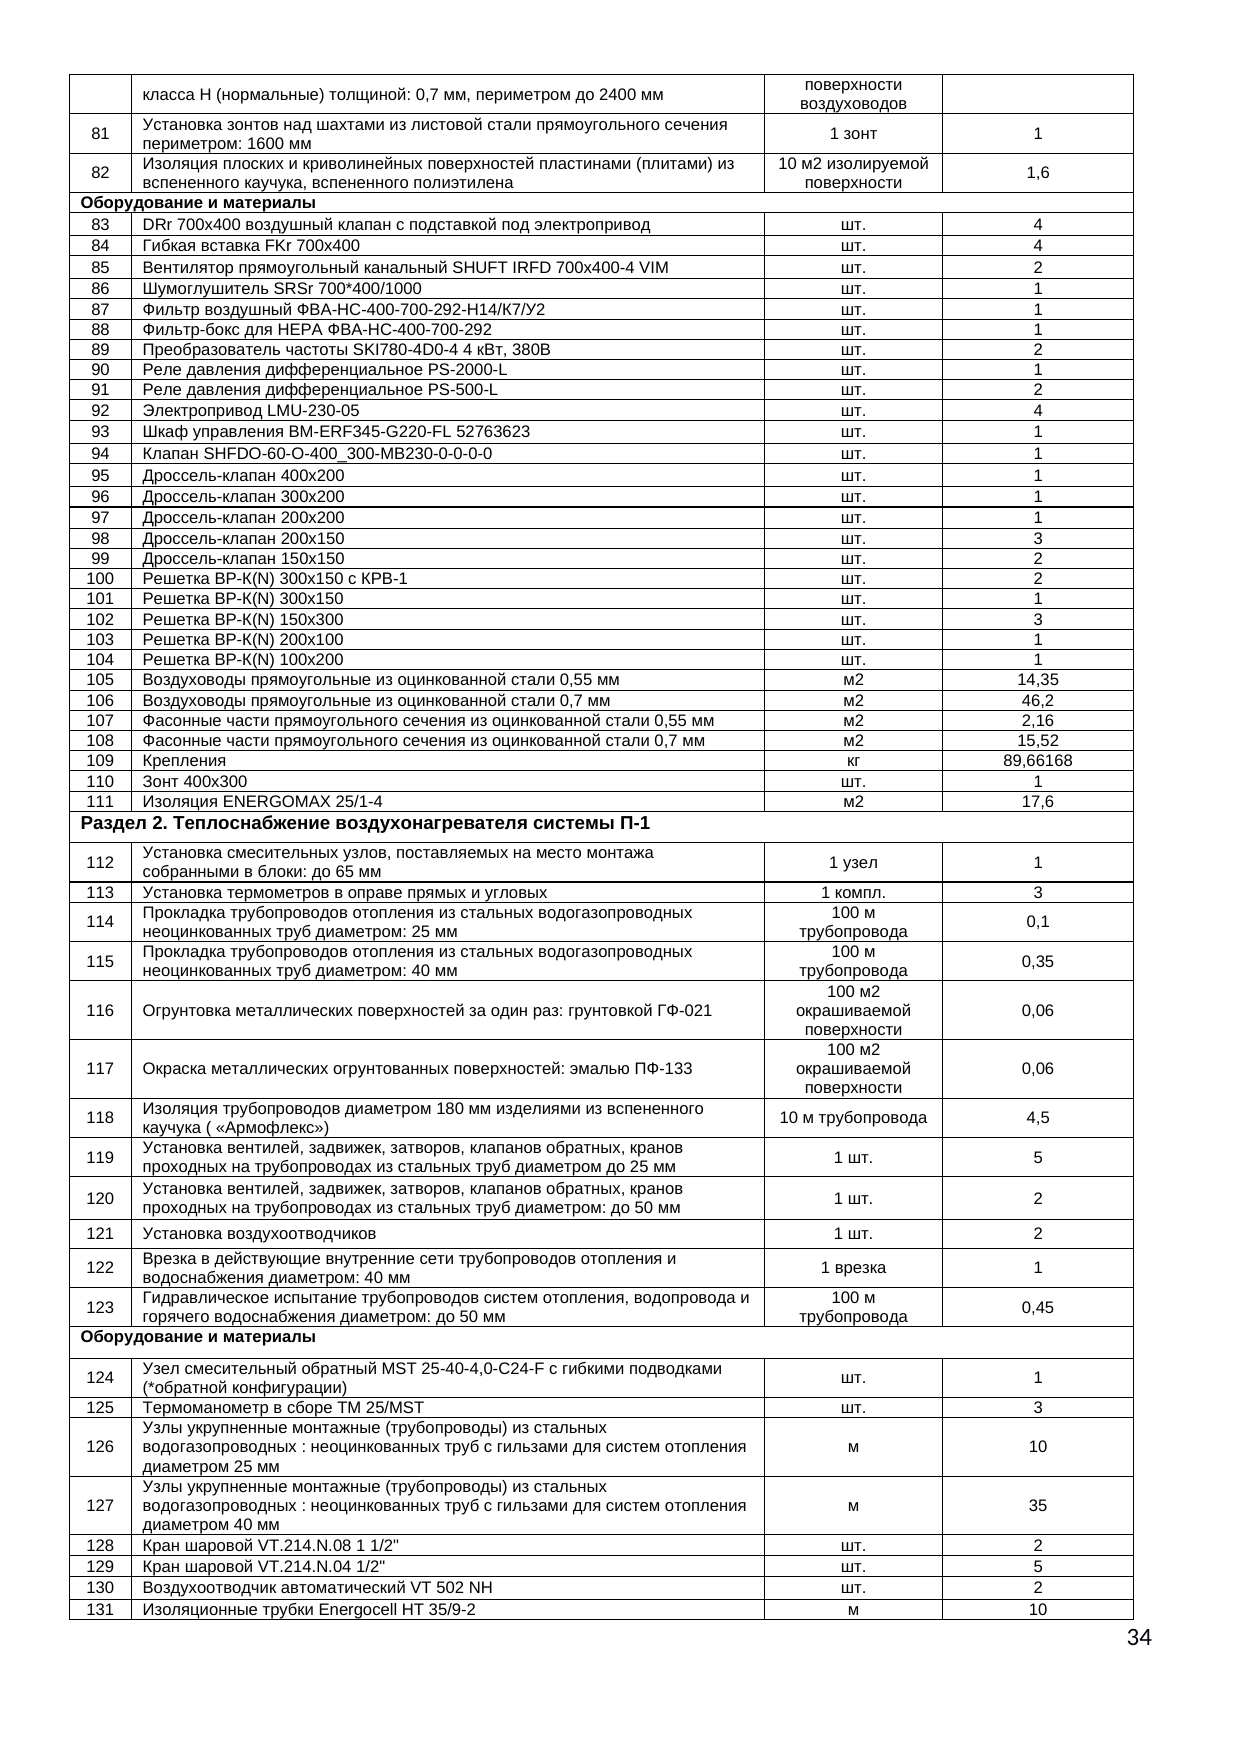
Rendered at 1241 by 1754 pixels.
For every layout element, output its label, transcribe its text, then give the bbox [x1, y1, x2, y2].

table_cell Оборудование и материалы [70, 193, 1133, 212]
table_cell 2 [943, 1177, 1133, 1219]
table_cell 131 [70, 1600, 131, 1619]
table_cell 2 [943, 549, 1133, 568]
table_cell шт. [765, 589, 942, 608]
table_cell 103 [70, 630, 131, 649]
table_cell 1 компл. [765, 883, 942, 902]
table_cell Решетка ВР-К(N) 150х300 [132, 609, 764, 628]
table_cell Воздухоотводчик автоматический VT 502 NH [132, 1577, 764, 1599]
table_cell 1 узел [765, 843, 942, 881]
table_cell Реле давления дифференциальное PS-500-L [132, 380, 764, 399]
table_cell м2 [765, 731, 942, 750]
table_cell 91 [70, 380, 131, 399]
table_cell 2 [943, 380, 1133, 399]
table_cell Дроссель-клапан 200х150 [132, 529, 764, 548]
table_cell Дроссель-клапан 300х200 [132, 487, 764, 506]
table_cell 100 м2 окрашиваемой поверхности [765, 981, 942, 1039]
table_cell 2 [943, 1535, 1133, 1555]
table_cell 130 [70, 1577, 131, 1599]
table_cell шт. [765, 650, 942, 669]
table_cell Термоманометр в сборе TM 25/MST [132, 1398, 764, 1417]
table_cell 100 м2 окрашиваемой поверхности [765, 1040, 942, 1097]
table_cell 1 [943, 421, 1133, 442]
table_cell 111 [70, 792, 131, 811]
table_cell DRr 700х400 воздушный клапан с подставкой под электропривод [132, 213, 764, 235]
table_cell 104 [70, 650, 131, 669]
table_cell Воздуховоды прямоугольные из оцинкованной стали 0,55 мм [132, 670, 764, 689]
table_cell 1 [943, 630, 1133, 649]
table_cell 119 [70, 1138, 131, 1176]
table_cell 2 [943, 256, 1133, 278]
table_cell 113 [70, 883, 131, 902]
table_cell Фасонные части прямоугольного сечения из оцинкованной стали 0,55 мм [132, 711, 764, 730]
table_cell 115 [70, 942, 131, 980]
table_cell 97 [70, 508, 131, 527]
table_cell 1 [943, 843, 1133, 881]
table_cell 85 [70, 256, 131, 278]
table_cell 10 [943, 1418, 1133, 1476]
table_cell 106 [70, 691, 131, 710]
table_cell 129 [70, 1556, 131, 1576]
table_cell Решетка ВР-К(N) 100х200 [132, 650, 764, 669]
table_cell Окраска металлических огрунтованных поверхностей: эмалью ПФ-133 [132, 1040, 764, 1097]
table_cell Гидравлическое испытание трубопроводов систем отопления, водопровода и горячего водоснабжения диаметром: до 50 мм [132, 1288, 764, 1326]
table_cell Установка воздухоотводчиков [132, 1220, 764, 1247]
table_cell 2 [943, 1220, 1133, 1247]
table_cell Решетка ВР-К(N) 200х100 [132, 630, 764, 649]
table_cell Прокладка трубопроводов отопления из стальных водогазопроводных неоцинкованных труб диаметром: 25 мм [132, 903, 764, 941]
table_cell шт. [765, 1556, 942, 1576]
table_cell м [765, 1477, 942, 1534]
table_cell 15,52 [943, 731, 1133, 750]
table_cell Установка смесительных узлов, поставляемых на место монтажа собранными в блоки: до 65 мм [132, 843, 764, 881]
table_cell шт. [765, 279, 942, 298]
table_cell 96 [70, 487, 131, 506]
table_cell 10 м2 изолируемой поверхности [765, 154, 942, 192]
table_cell Дроссель-клапан 200х200 [132, 508, 764, 527]
table_cell 1 [943, 299, 1133, 318]
table_cell 110 [70, 771, 131, 791]
table_cell 84 [70, 236, 131, 255]
table_cell 125 [70, 1398, 131, 1417]
table_cell 121 [70, 1220, 131, 1247]
table_cell 80 [70, 75, 131, 113]
table_cell 1 [943, 360, 1133, 379]
table_cell 1 [943, 508, 1133, 527]
table_cell 122 [70, 1249, 131, 1287]
table_cell 116 [70, 981, 131, 1039]
table_cell 112 [70, 843, 131, 881]
table_cell 1,6 [943, 154, 1133, 192]
table_cell шт. [765, 529, 942, 548]
table_cell 86 [70, 279, 131, 298]
table_cell Гибкая вставка FKr 700x400 [132, 236, 764, 255]
table_cell Изоляция ENERGOMAX 25/1-4 [132, 792, 764, 811]
table_cell 123 [70, 1288, 131, 1326]
table_cell Клапан SHFDO-60-O-400_300-MB230-0-0-0-0 [132, 444, 764, 463]
table_cell Решетка ВР-К(N) 300х150 [132, 589, 764, 608]
table_cell 1 шт. [765, 1220, 942, 1247]
table_cell 124 [70, 1359, 131, 1397]
table_cell Прокладка воздуховодов из листовой, оцинкованной стали и алюминия класса Н (нормальные) толщиной: 0,7 мм, периметром до 2400 мм [132, 75, 764, 113]
table_cell Шкаф управления BM-ЕRF345-G220-FL 52763623 [132, 421, 764, 442]
table_cell 92 [70, 400, 131, 419]
table_cell 94 [70, 444, 131, 463]
table_cell 87 [70, 299, 131, 318]
table_cell 1 шт. [765, 1138, 942, 1176]
table_cell 10 м трубопровода [765, 1099, 942, 1137]
table_cell 120 [70, 1177, 131, 1219]
table_cell 1 зонт [765, 114, 942, 153]
table_cell 118 [70, 1099, 131, 1137]
table_cell Оборудование и материалы [70, 1327, 1133, 1357]
table_cell 1 [943, 650, 1133, 669]
table_cell 107 [70, 711, 131, 730]
table_cell шт. [765, 464, 942, 486]
table_cell Изоляция трубопроводов диаметром 180 мм изделиями из вспененного каучука ( «Армофлекс») [132, 1099, 764, 1137]
table_cell шт. [765, 400, 942, 419]
table_cell шт. [765, 1359, 942, 1397]
table_cell Воздуховоды прямоугольные из оцинкованной стали 0,7 мм [132, 691, 764, 710]
table_cell 3 [943, 883, 1133, 902]
table_cell Крепления [132, 751, 764, 770]
table_cell м2 [765, 670, 942, 689]
table_cell 1 врезка [765, 1249, 942, 1287]
table_cell 1 [943, 771, 1133, 791]
table_cell шт. [765, 236, 942, 255]
table_cell Установка термометров в оправе прямых и угловых [132, 883, 764, 902]
table_cell 109 [70, 751, 131, 770]
table_cell м2 [765, 711, 942, 730]
table_cell 0,0302 [943, 75, 1133, 113]
table_cell Изоляционные трубки Energocell HT 35/9-2 [132, 1600, 764, 1619]
table_cell шт. [765, 213, 942, 235]
table_cell 101 [70, 589, 131, 608]
table_cell шт. [765, 340, 942, 359]
table_cell 2 [943, 1577, 1133, 1599]
table_cell Кран шаровой VT.214.N.08 1 1/2" [132, 1535, 764, 1555]
table_cell шт. [765, 487, 942, 506]
table_cell 81 [70, 114, 131, 153]
table_cell 2 [943, 569, 1133, 588]
table_cell Дроссель-клапан 150х150 [132, 549, 764, 568]
table_cell 4 [943, 400, 1133, 419]
table_cell 82 [70, 154, 131, 192]
table_cell 2 [943, 340, 1133, 359]
table_cell 98 [70, 529, 131, 548]
table_cell 114 [70, 903, 131, 941]
table_cell 0,06 [943, 981, 1133, 1039]
table_cell шт. [765, 1398, 942, 1417]
table_cell 83 [70, 213, 131, 235]
table_cell шт. [765, 609, 942, 628]
table_cell шт. [765, 360, 942, 379]
table_cell 1 [943, 487, 1133, 506]
table_cell шт. [765, 380, 942, 399]
table_cell 100 м трубопровода [765, 1288, 942, 1326]
table_cell 1 [943, 464, 1133, 486]
table_cell 108 [70, 731, 131, 750]
table_cell 88 [70, 320, 131, 339]
table_cell 3 [943, 1398, 1133, 1417]
table_cell 0,06 [943, 1040, 1133, 1097]
table_cell 100 м трубопровода [765, 903, 942, 941]
table_cell 4 [943, 236, 1133, 255]
table_cell 2,16 [943, 711, 1133, 730]
table_cell 102 [70, 609, 131, 628]
table_cell Решетка ВР-К(N) 300х150 с КРВ-1 [132, 569, 764, 588]
table_cell шт. [765, 444, 942, 463]
table_cell 4,5 [943, 1099, 1133, 1137]
table_cell Преобразователь частоты SKI780-4D0-4 4 кВт, 380В [132, 340, 764, 359]
table_cell 89 [70, 340, 131, 359]
table_cell Вентилятор прямоугольный канальный SHUFT IRFD 700х400-4 VIM [132, 256, 764, 278]
table_cell шт. [765, 630, 942, 649]
table_cell 100 [70, 569, 131, 588]
table_cell 5 [943, 1138, 1133, 1176]
table_cell Кран шаровой VT.214.N.04 1/2" [132, 1556, 764, 1576]
table_cell м2 [765, 792, 942, 811]
table_cell 1 [943, 589, 1133, 608]
table_cell 99 [70, 549, 131, 568]
table_cell 100 м трубопровода [765, 942, 942, 980]
table_cell 14,35 [943, 670, 1133, 689]
table_cell шт. [765, 1535, 942, 1555]
table_cell 128 [70, 1535, 131, 1555]
table_cell 0,35 [943, 942, 1133, 980]
table_cell Дроссель-клапан 400х200 [132, 464, 764, 486]
table_cell шт. [765, 508, 942, 527]
table_cell Раздел 2. Теплоснабжение воздухонагревателя системы П-1 [70, 812, 1133, 842]
table_cell 1 [943, 1249, 1133, 1287]
table_cell Установка вентилей, задвижек, затворов, клапанов обратных, кранов проходных на трубопроводах из стальных труб диаметром до 25 мм [132, 1138, 764, 1176]
table_cell 117 [70, 1040, 131, 1097]
table_cell 46,2 [943, 691, 1133, 710]
table_cell Установка зонтов над шахтами из листовой стали прямоугольного сечения периметром: 1600 мм [132, 114, 764, 153]
table_cell 95 [70, 464, 131, 486]
table_cell Шумоглушитель SRSr 700*400/1000 [132, 279, 764, 298]
table_cell Огрунтовка металлических поверхностей за один раз: грунтовкой ГФ-021 [132, 981, 764, 1039]
table_cell 0,45 [943, 1288, 1133, 1326]
table_cell м [765, 1600, 942, 1619]
table_cell 126 [70, 1418, 131, 1476]
table_cell 5 [943, 1556, 1133, 1576]
table_cell Узел смесительный обратный MST 25-40-4,0-C24-F с гибкими подводками (*обратной конфигурации) [132, 1359, 764, 1397]
table_cell Узлы укрупненные монтажные (трубопроводы) из стальных водогазопроводных : неоцинкованных труб с гильзами для систем отопления диаметром 40 мм [132, 1477, 764, 1534]
table_cell шт. [765, 1577, 942, 1599]
table_cell шт. [765, 549, 942, 568]
table_cell м2 [765, 691, 942, 710]
table_cell Зонт 400х300 [132, 771, 764, 791]
table_cell Узлы укрупненные монтажные (трубопроводы) из стальных водогазопроводных : неоцинкованных труб с гильзами для систем отопления диаметром 25 мм [132, 1418, 764, 1476]
table_cell 17,6 [943, 792, 1133, 811]
table_cell 3 [943, 529, 1133, 548]
table_cell шт. [765, 256, 942, 278]
table_cell шт. [765, 569, 942, 588]
table_cell Установка вентилей, задвижек, затворов, клапанов обратных, кранов проходных на трубопроводах из стальных труб диаметром: до 50 мм [132, 1177, 764, 1219]
table_cell Прокладка трубопроводов отопления из стальных водогазопроводных неоцинкованных труб диаметром: 40 мм [132, 942, 764, 980]
table_cell 89,66168 [943, 751, 1133, 770]
table_cell 127 [70, 1477, 131, 1534]
table_cell 90 [70, 360, 131, 379]
table_cell 1 [943, 279, 1133, 298]
table_cell 105 [70, 670, 131, 689]
table_cell Врезка в действующие внутренние сети трубопроводов отопления и водоснабжения диаметром: 40 мм [132, 1249, 764, 1287]
table_cell 93 [70, 421, 131, 442]
table_cell 35 [943, 1477, 1133, 1534]
table_cell шт. [765, 771, 942, 791]
table_cell 3 [943, 609, 1133, 628]
table_cell Изоляция плоских и криволинейных поверхностей пластинами (плитами) из вспененного каучука, вспененного полиэтилена [132, 154, 764, 192]
table_cell шт. [765, 299, 942, 318]
table_cell Электропривод LMU-230-05 [132, 400, 764, 419]
table_cell Фильтр-бокс для HEPA ФВА-НС-400-700-292 [132, 320, 764, 339]
table_cell 1 шт. [765, 1177, 942, 1219]
table_cell Фильтр воздушный ФВА-НС-400-700-292-H14/К7/У2 [132, 299, 764, 318]
table_cell 100 м2 поверхности воздуховодов [765, 75, 942, 113]
table_cell шт. [765, 421, 942, 442]
table_cell шт. [765, 320, 942, 339]
table_cell 1 [943, 444, 1133, 463]
table_cell 0,1 [943, 903, 1133, 941]
table_cell 1 [943, 114, 1133, 153]
table_cell 1 [943, 1359, 1133, 1397]
table_cell 10 [943, 1600, 1133, 1619]
table_cell Реле давления дифференциальное PS-2000-L [132, 360, 764, 379]
table_cell кг [765, 751, 942, 770]
table_cell м [765, 1418, 942, 1476]
table_cell Фасонные части прямоугольного сечения из оцинкованной стали 0,7 мм [132, 731, 764, 750]
table_cell 1 [943, 320, 1133, 339]
table_cell 4 [943, 213, 1133, 235]
